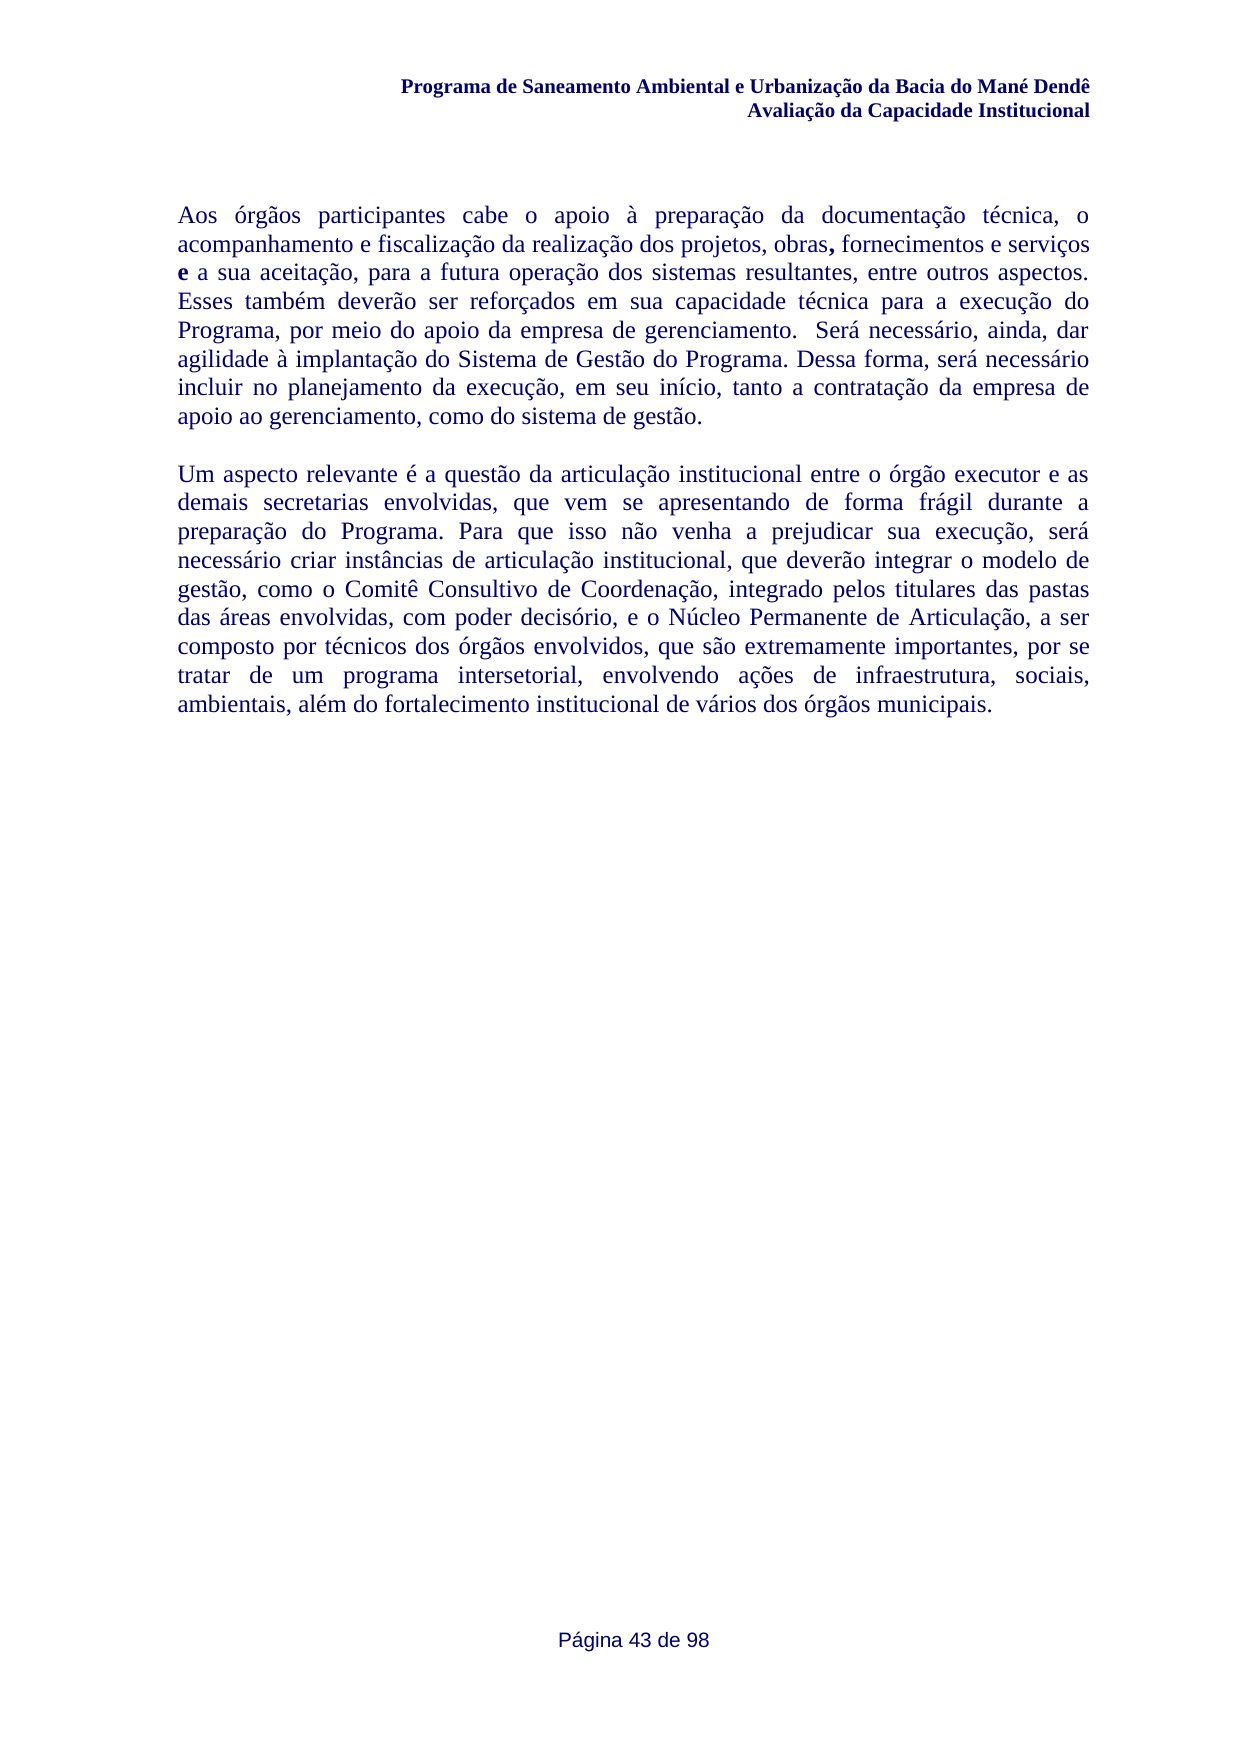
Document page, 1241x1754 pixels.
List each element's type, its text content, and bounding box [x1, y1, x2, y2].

text Um aspecto relevante é a questão da articulação institucional entre o órgão executor e as demais secretarias envolvidas, que vem se apresentando de forma frágil durante a preparação do Programa. Para que isso não venha a prejudicar sua execução, será necessário criar instâncias de articulação institucional, que deverão integrar o modelo de gestão, como o Comitê Consultivo de Coordenação, integrado pelos titulares das pastas das áreas envolvidas, com poder decisório, e o Núcleo Permanente de Articulação, a ser composto por técnicos dos órgãos envolvidos, que são extremamente importantes, por se tratar de um programa intersetorial, envolvendo ações de infraestrutura, sociais, ambientais, além do fortalecimento institucional de vários dos órgãos municipais. [177, 459, 1090, 717]
text Aos órgãos participantes cabe o apoio à preparação da documentação técnica, o acompanhamento e fiscalização da realização dos projetos, obras, fornecimentos e serviços e a sua aceitação, para a futura operação dos sistemas resultantes, entre outros aspectos. Esses também deverão ser reforçados em sua capacidade técnica para a execução do Programa, por meio do apoio da empresa de gerenciamento. Será necessário, ainda, dar agilidade à implantação do Sistema de Gestão do Programa. Dessa forma, será necessário incluir no planejamento da execução, em seu início, tanto a contratação da empresa de apoio ao gerenciamento, como do sistema de gestão. [177, 200, 1090, 430]
